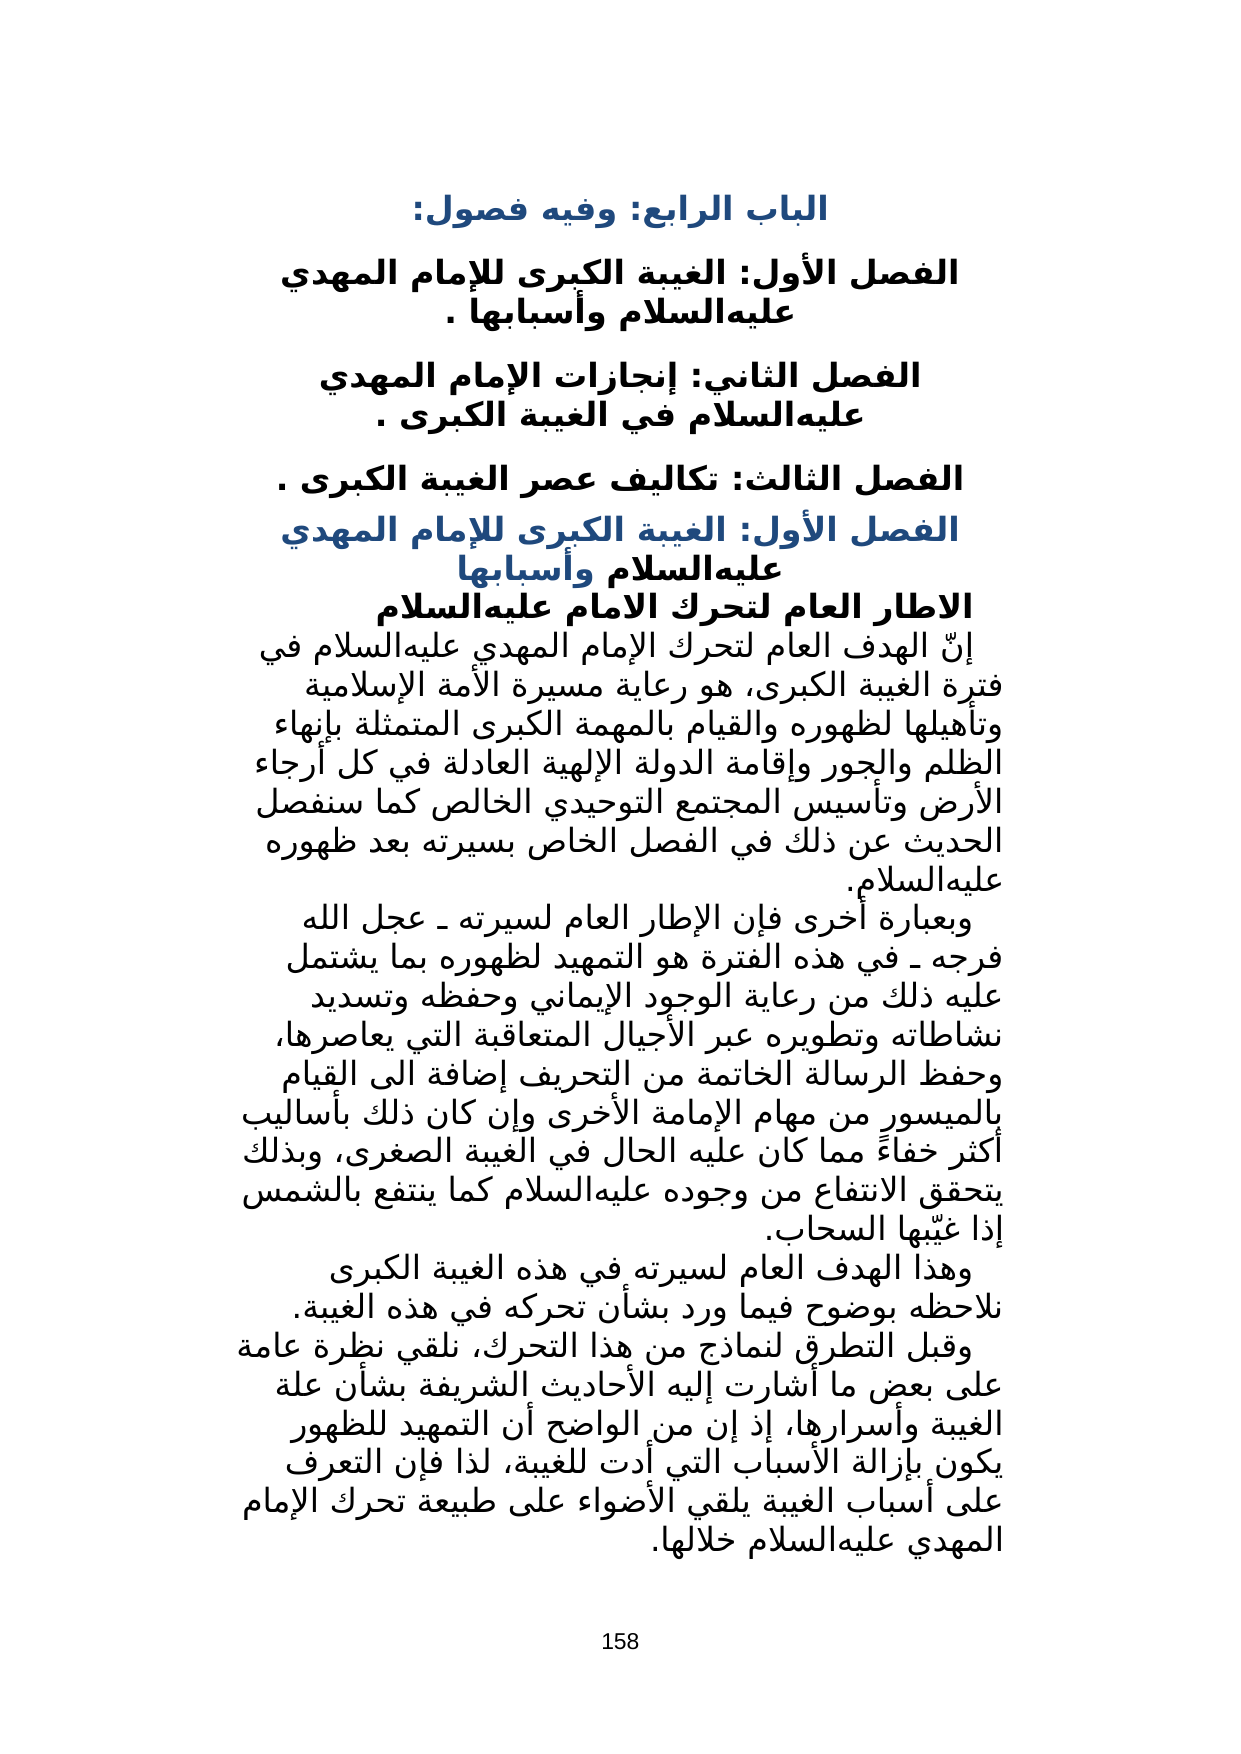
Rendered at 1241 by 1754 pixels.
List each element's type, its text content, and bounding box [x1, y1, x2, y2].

text وبعبارة أخرى فإن الإطار العام لسيرته ـ عجل الله فرجه ـ في هذه الفترة هو التمهيد لظهوره بما يشتمل عليه ذلك من رعاية الوجود الإيماني وحفظه وتسديد نشاطاته وتطويره عبر الأجيال المتعاقبة التي يعاصرها، وحفظ الرسالة الخاتمة من التحريف إضافة الى القيام بالميسور من مهام الإمامة الأخرى وإن كان ذلك بأساليب أكثر خفاءً مما كان عليه الحال في الغيبة الصغرى، وبذلك يتحقق الانتفاع من وجوده عليه‌السلام كما ينتفع بالشمس إذا غيّبها السحاب. [236, 899, 1004, 1248]
text الاطار العام لتحرك الامام عليه‌السلام [236, 588, 1004, 627]
subtitle الفصل الأول: الغيبة الكبرى للإمام المهدي عليه‌السلام وأسبابها [236, 510, 1004, 588]
text وهذا الهدف العام لسيرته في هذه الغيبة الكبرى نلاحظه بوضوح فيما ورد بشأن تحركه في هذه الغيبة. [236, 1248, 1004, 1326]
text الفصل الثاني: إنجازات الإمام المهدي عليه‌السلام في الغيبة الكبرى . [236, 356, 1004, 434]
text وقبل التطرق لنماذج من هذا التحرك، نلقي نظرة عامة على بعض ما أشارت إليه الأحاديث الشريفة بشأن علة الغيبة وأسرارها، إذ إن من الواضح أن التمهيد للظهور يكون بإزالة الأسباب التي أدت للغيبة، لذا فإن التعرف على أسباب الغيبة يلقي الأضواء على طبيعة تحرك الإمام المهدي عليه‌السلام خلالها. [236, 1326, 1004, 1559]
subtitle الباب الرابع: وفيه فصول: [236, 190, 1004, 228]
text إنّ الهدف العام لتحرك الإمام المهدي عليه‌السلام في فترة الغيبة الكبرى، هو رعاية مسيرة الأمة الإسلامية وتأهيلها لظهوره والقيام بالمهمة الكبرى المتمثلة بإنهاء الظلم والجور وإقامة الدولة الإلهية العادلة في كل أرجاء الأرض وتأسيس المجتمع التوحيدي الخالص كما سنفصل الحديث عن ذلك في الفصل الخاص بسيرته بعد ظهوره عليه‌السلام. [236, 627, 1004, 899]
text الفصل الأول: الغيبة الكبرى للإمام المهدي عليه‌السلام وأسبابها . [236, 253, 1004, 331]
text الفصل الثالث: تكاليف عصر الغيبة الكبرى . [236, 459, 1004, 498]
